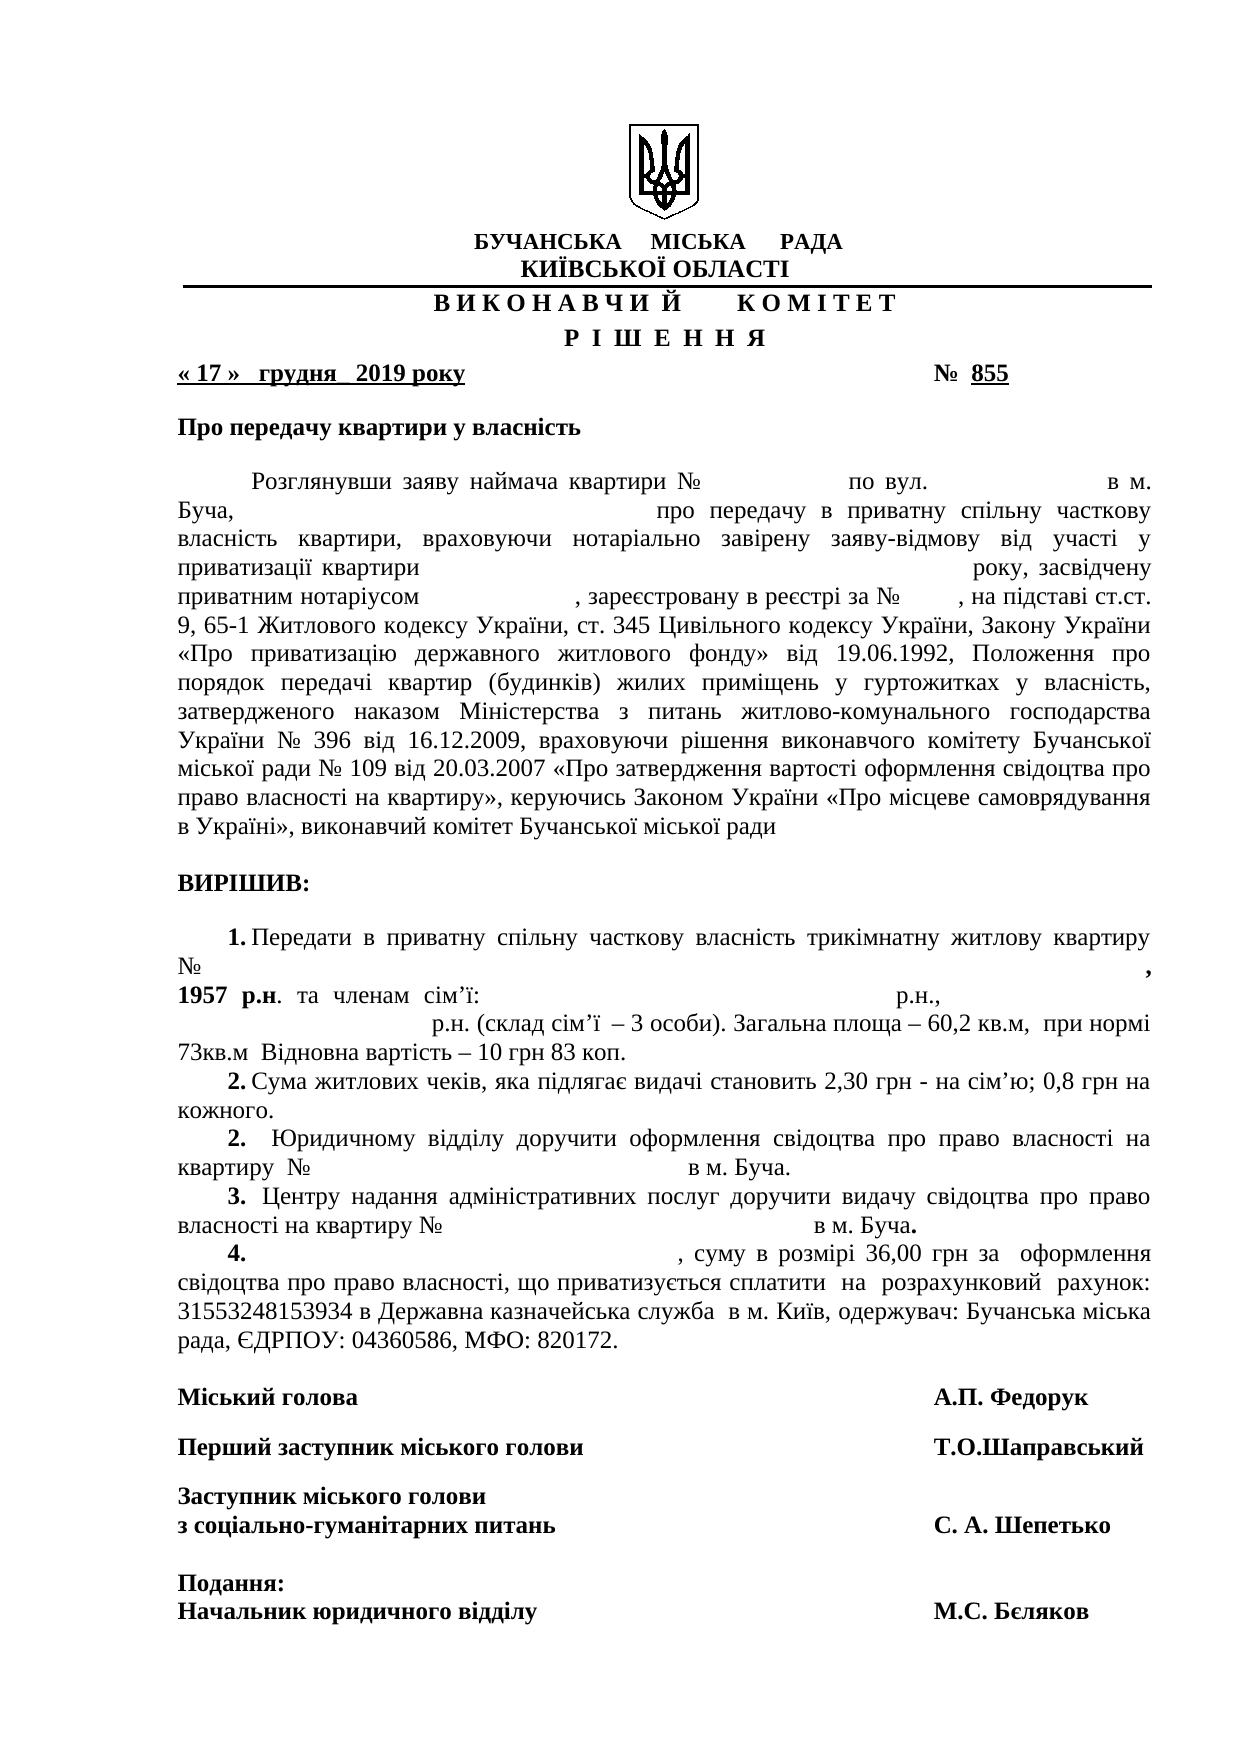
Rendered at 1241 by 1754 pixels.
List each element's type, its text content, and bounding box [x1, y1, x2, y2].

text Про передачу квартири у власність [177, 412, 1152, 441]
subtitle КИЇВСЬКОЇ ОБЛАСТІ ПРОЕКТ [183, 254, 1152, 285]
text Начальник юридичного відділу М.С. Бєляков [177, 1596, 1152, 1625]
text Заступник міського голови [177, 1481, 1152, 1510]
list Сума житлових чеків, яка підлягає видачі становить 2,30 грн - на сім’ю; 0,8 грн на кожного. [177, 1066, 1152, 1123]
text Подання: [177, 1568, 1152, 1596]
text « 17 » грудня_ 2019 року № 855 [177, 358, 1152, 387]
text 3. Центру надання адміністративних послуг доручити видачу свідоцтва про право власності на квартиру № 9 по вул. Водопровідній, буд. 48 в м. Буча. [177, 1181, 1152, 1238]
text Розглянувши заяву наймача квартири № 9 у буд. 48 по вул. Водопровідній в м. Буча, Першина Володимира Сергійовича про передачу в приватну спільну часткову власність квартири, враховуючи нотаріально завірену заяву-відмову від участі у приватизації квартири Першина Андрія Олександровича від 03.12.2019 року, засвідчену приватним нотаріусом Матвієць Н.П, зареєстровану в реєстрі за № 2502, на підставі ст.ст. 9, 65-1 Житлового кодексу України, ст. 345 Цивільного кодексу України, Закону України «Про приватизацію державного житлового фонду» від 19.06.1992, Положення про порядок передачі квартир (будинків) жилих приміщень у гуртожитках у власність, затвердженого наказом Міністерства з питань житлово-комунального господарства України № 396 від 16.12.2009, враховуючи рішення виконавчого комітету Бучанської міської ради № 109 від 20.03.2007 «Про затвердження вартості оформлення свідоцтва про право власності на квартиру», керуючись Законом України «Про місцеве самоврядування в Україні», виконавчий комітет Бучанської міської ради [177, 466, 1152, 840]
text з соціально-гуманітарних питань С. А. Шепетько [177, 1510, 1152, 1539]
subtitle Р І Ш Е Н Н Я [177, 323, 1152, 352]
subtitle В И К О Н А В Ч И Й К О М І Т Е Т [177, 288, 1152, 317]
text ВИРІШИВ: [177, 868, 1152, 897]
text 4. Першину Володимиру Сергійовичу, суму в розмірі 36,00 грн за оформлення свідоцтва про право власності, що приватизується сплатити на розрахунковий рахунок: 31553248153934 в Державна казначейська служба в м. Київ, одержувач: Бучанська міська рада, ЄДРПОУ: 04360586, МФО: 820172. [177, 1238, 1152, 1353]
list Передати в приватну спільну часткову власність трикімнатну житлову квартиру №а9 по вул. Водопровідна, буд. 48 в м. Буча, гр. Першину Володимиру Сергійовичу, 1957 р.н. та членам сім’ї: Першиній Катерині Іванівні, 1958 р.н., Першину Дмитру Володимировичу, 1981 р.н. (склад сім’їа– 3 особи). Загальна площа – 60,2 кв.м, при нормі 73кв.м Відновна вартість – 10 грн 83 коп. [177, 922, 1152, 1066]
text Перший заступник міського голови Т.О.Шаправський [177, 1432, 1152, 1461]
text 2. Юридичному відділу доручити оформлення свідоцтва про право власності на квартиру № 9 по вул. Водопровідній, буд. 48 в м. Буча. [177, 1123, 1152, 1181]
text Міський голова А.П. Федорук [177, 1382, 1152, 1411]
text БУЧАНСЬКА МІСЬКА РАДА ПРОЕКТ [183, 228, 1152, 254]
